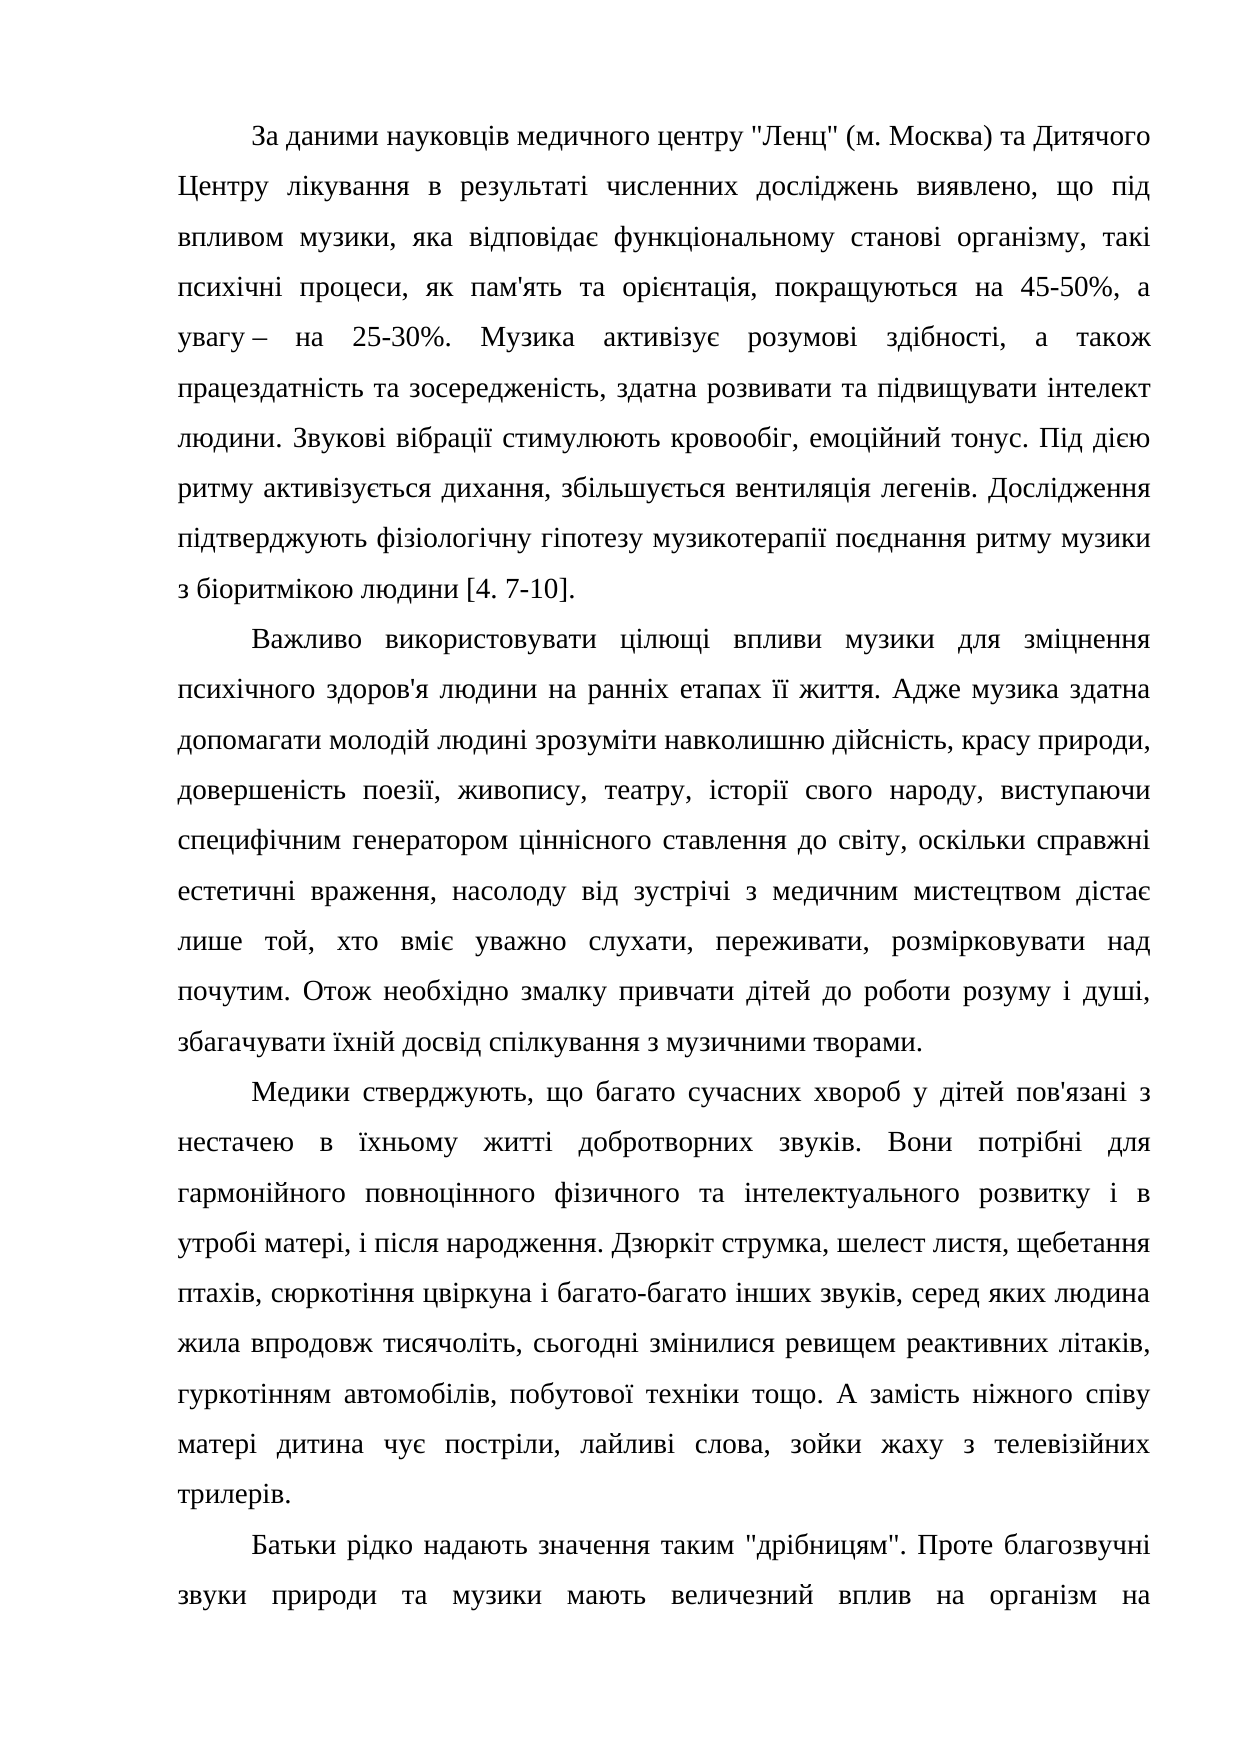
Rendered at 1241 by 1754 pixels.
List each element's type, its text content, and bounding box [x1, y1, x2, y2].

text Важливо використовувати цілющі впливи музики для зміцнення психічного здоров'я людини на ранніх етапах її життя. Адже музика здатна допомагати молодій людині зрозуміти навколишню дійсність, красу природи, довершеність поезії, живопису, театру, історії свого народу, виступаючи специфічним генератором ціннісного ставлення до світу, оскільки справжні естетичні враження, насолоду від зустрічі з медичним мистецтвом дістає лише той, хто вміє уважно слухати, переживати, розмірковувати над почутим. Отож необхідно змалку привчати дітей до роботи розуму і душі, збагачувати їхній досвід спілкування з музичними творами. [177, 621, 1152, 1057]
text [177, 1527, 1152, 1611]
text За даними науковців медичного центру "Ленц" (м. Москва) та Дитячого Центру лікування в результаті численних досліджень виявлено, що під впливом музики, яка відповідає функціональному станові організму, такі психічні процеси, як пам'ять та орієнтація, покращуються на 45-50%, а увагу – на 25-30%. Музика активізує розумові здібності, а також працездатність та зосередженість, здатна розвивати та підвищувати інтелект людини. Звукові вібрації стимулюють кровообіг, емоційний тонус. Під дією ритму активізується дихання, збільшується вентиляція легенів. Дослідження підтверджують фізіологічну гіпотезу музикотерапії поєднання ритму музики з біоритмікою людини [4. 7-10]. [177, 118, 1152, 604]
text Медики стверджують, що багато сучасних хвороб у дітей пов'язані з нестачею в їхньому житті добротворних звуків. Вони потрібні для гармонійного повноцінного фізичного та інтелектуального розвитку і в утробі матері, і після народження. Дзюркіт струмка, шелест листя, щебетання птахів, сюркотіння цвіркуна і багато-багато інших звуків, серед яких людина жила впродовж тисячоліть, сьогодні змінилися ревищем реактивних літаків, гуркотінням автомобілів, побутової техніки тощо. А замість ніжного співу матері дитина чує постріли, лайливі слова, зойки жаху з телевізійних трилерів. [177, 1074, 1152, 1510]
